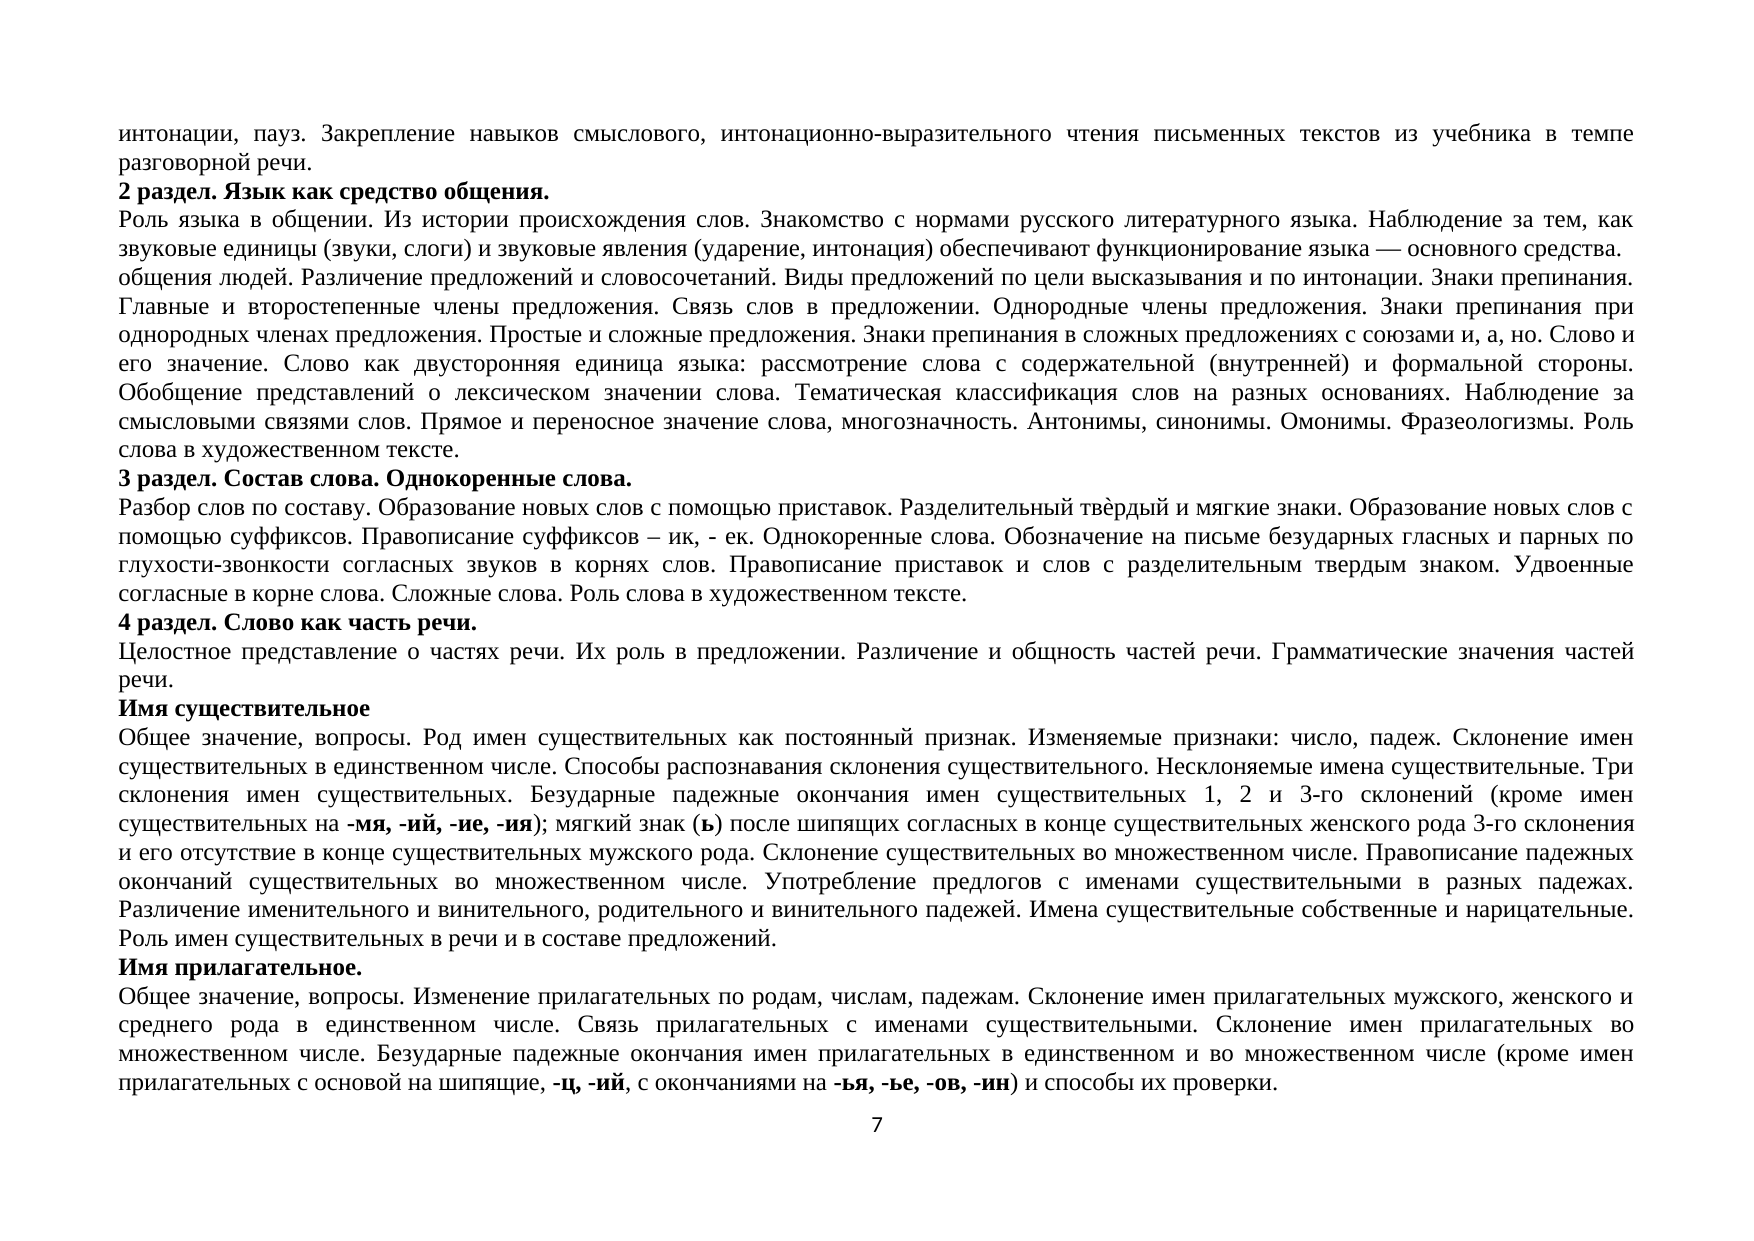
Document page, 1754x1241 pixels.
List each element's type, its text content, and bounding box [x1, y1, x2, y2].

text общения людей. Различение предложений и словосочетаний. Виды предложений по цели высказывания и по интонации. Знаки препинания. Главные и второстепенные члены предложения. Связь слов в предложении. Однородные члены предложения. Знаки препинания при однородных членах предложения. Простые и сложные предложения. Знаки препинания в сложных предложениях с союзами и, а, но. Слово и его значение. Слово как двусторонняя единица языка: рассмотрение слова с содержательной (внутренней) и формальной стороны. Обобщение представлений о лексическом значении слова. Тематическая классификация слов на разных основаниях. Наблюдение за смысловыми связями слов. Прямое и переносное значение слова, многозначность. Антонимы, синонимы. Омонимы. Фразеологизмы. Роль слова в художественном тексте. [118, 262, 1636, 463]
text Общее значение, вопросы. Изменение прилагательных по родам, числам, падежам. Склонение имен прилагательных мужского, женского и среднего рода в единственном числе. Связь прилагательных с именами существительными. Склонение имен прилагательных во множественном числе. Безударные падежные окончания имен прилагательных в единственном и во множественном числе (кроме имен прилагательных с основой на шипящие, -ц, -ий, с окончаниями на -ья, -ье, -ов, -ин) и способы их проверки. [118, 981, 1636, 1096]
text 2 раздел. Язык как средство общения. [118, 176, 1636, 204]
text Роль языка в общении. Из истории происхождения слов. Знакомство с нормами русского литературного языка. Наблюдение за тем, как звуковые единицы (звуки, слоги) и звуковые явления (ударение, интонация) обеспечивают функционирование языка — основного средства. [118, 204, 1636, 262]
text Общее значение, вопросы. Род имен существительных как постоянный признак. Изменяемые признаки: число, падеж. Склонение имен существительных в единственном числе. Способы распознавания склонения существительного. Несклоняемые имена существительные. Три склонения имен существительных. Безударные падежные окончания имен существительных 1, 2 и 3-го склонений (кроме имен существительных на -мя, -ий, -ие, -ия); мягкий знак (ь) после шипящих согласных в конце существительных женского рода 3-го склонения и его отсутствие в конце существительных мужского рода. Склонение существительных во множественном числе. Правописание падежных окончаний существительных во множественном числе. Употребление предлогов с именами существительными в разных падежах. Различение именительного и винительного, родительного и винительного падежей. Имена существительные собственные и нарицательные. Роль имен существительных в речи и в составе предложений. [118, 722, 1636, 952]
text Целостное представление о частях речи. Их роль в предложении. Различение и общность частей речи. Грамматические значения частей речи. [118, 636, 1636, 693]
text 3 раздел. Состав слова. Однокоренные слова. [118, 463, 1636, 492]
text Имя прилагательное. [118, 952, 1636, 981]
text Разбор слов по составу. Образование новых слов с помощью приставок. Разделительный твѐрдый и мягкие знаки. Образование новых слов с помощью суффиксов. Правописание суффиксов – ик, - ек. Однокоренные слова. Обозначение на письме безударных гласных и парных по глухости-звонкости согласных звуков в корнях слов. Правописание приставок и слов с разделительным твердым знаком. Удвоенные согласные в корне слова. Сложные слова. Роль слова в художественном тексте. [118, 492, 1636, 607]
text 4 раздел. Слово как часть речи. [118, 607, 1636, 636]
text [118, 118, 1636, 176]
text Имя существительное [118, 693, 1636, 722]
